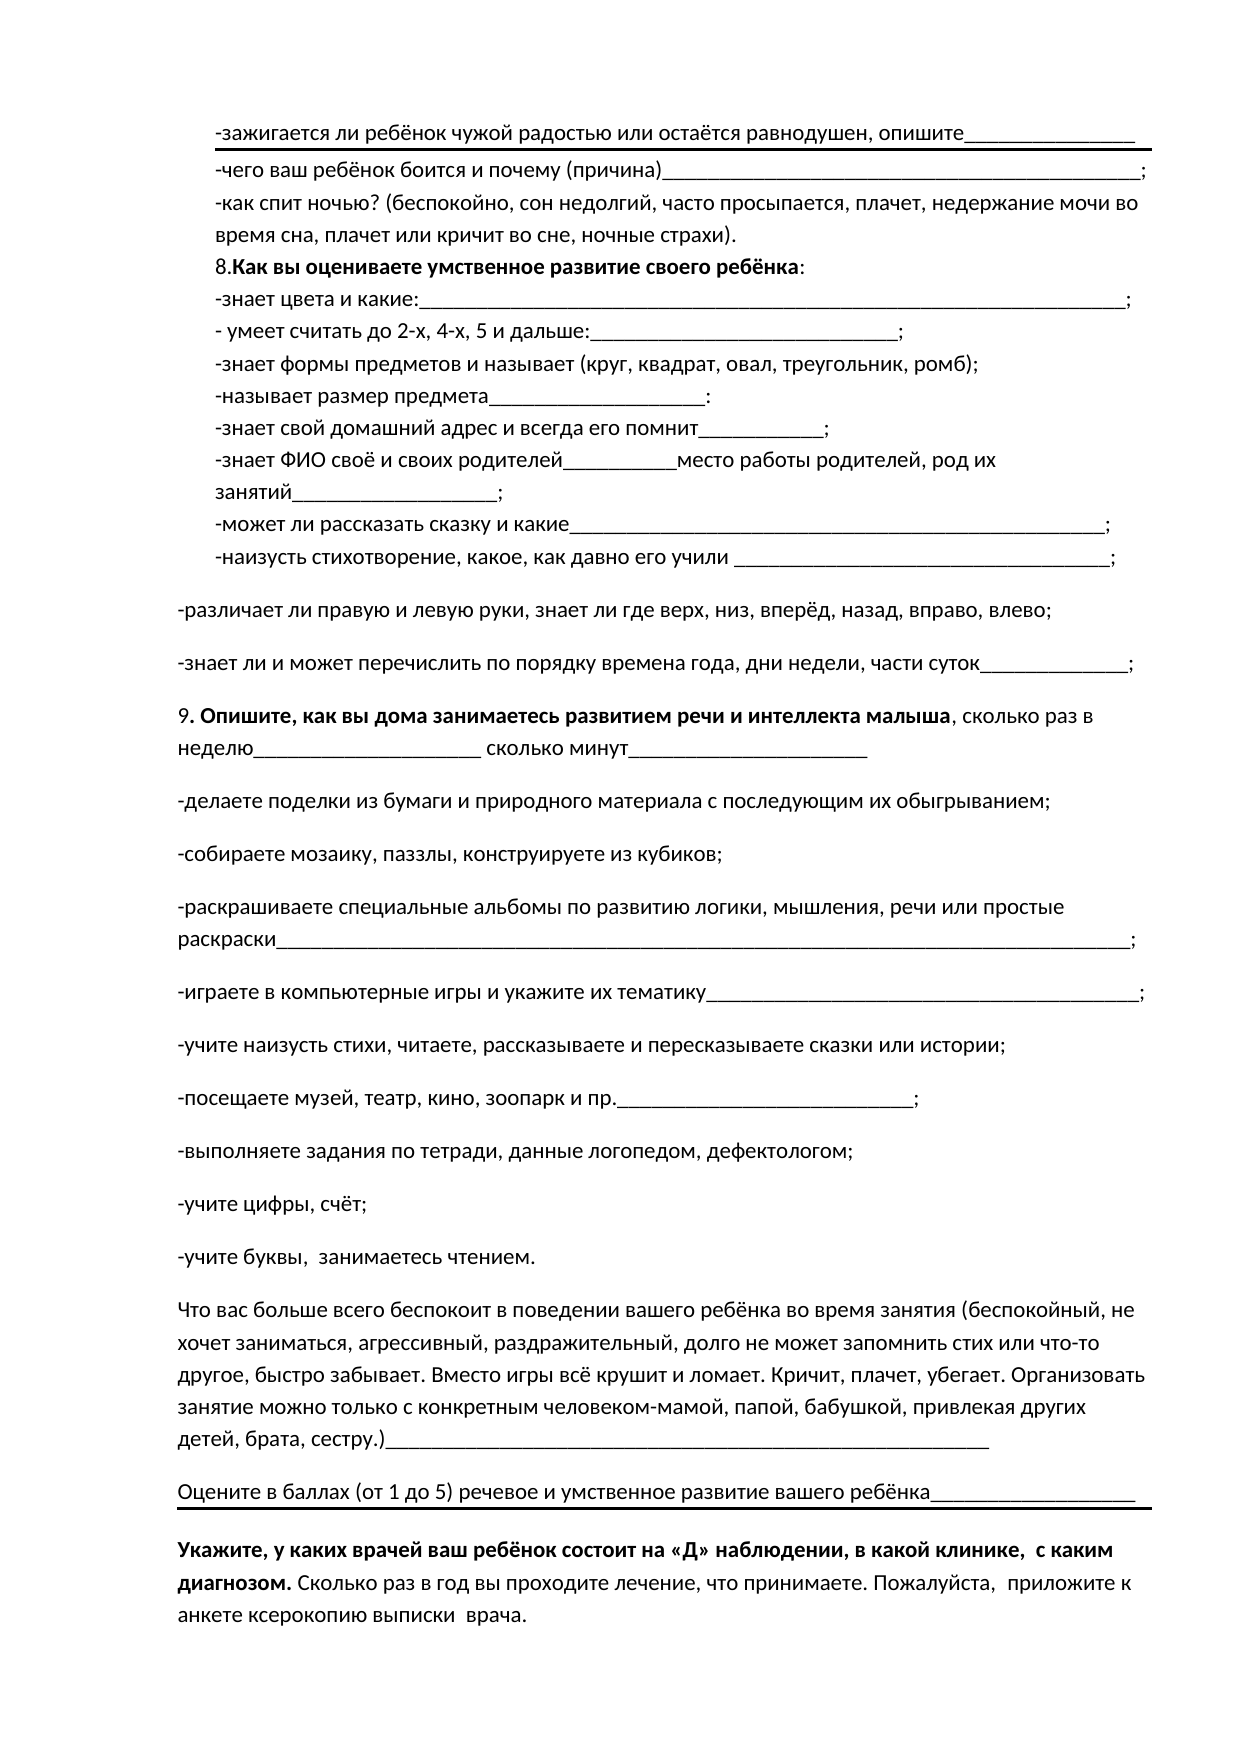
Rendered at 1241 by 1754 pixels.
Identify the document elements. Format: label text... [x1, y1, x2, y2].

list -может ли рассказать сказку и какие_______________________________________________; [215, 509, 1152, 538]
text -учите цифры, счёт; [177, 1189, 1152, 1217]
text -выполняете задания по тетради, данные логопедом, дефектологом; [177, 1136, 1152, 1164]
text 9. Опишите, как вы дома занимаетесь развитием речи и интеллекта малыша, сколько раз в неделю____________________ сколько минут_____________________ [177, 701, 1152, 761]
text -играете в компьютерные игры и укажите их тематику______________________________________; [177, 977, 1152, 1005]
text -учите наизусть стихи, читаете, рассказываете и пересказываете сказки или истории; [177, 1030, 1152, 1058]
text -посещаете музей, театр, кино, зоопарк и пр.__________________________; [177, 1083, 1152, 1111]
list -знает ФИО своё и своих родителей__________место работы родителей, род их занятий__________________; [215, 445, 1152, 505]
list -зажигается ли ребёнок чужой радостью или остаётся равнодушен, опишите_______________ [215, 118, 1152, 148]
text -делаете поделки из бумаги и природного материала с последующим их обыгрыванием; [177, 786, 1152, 814]
list -чего ваш ребёнок боится и почему (причина)__________________________________________; [215, 156, 1152, 183]
list -знает формы предметов и называет (круг, квадрат, овал, треугольник, ромб); [215, 349, 1152, 377]
text Что вас больше всего беспокоит в поведении вашего ребёнка во время занятия (беспокойный, не хочет заниматься, агрессивный, раздражительный, долго не может запомнить стих или что-то другое, быстро забывает. Вместо игры всё крушит и ломает. Кричит, плачет, убегает. Организовать занятие можно только с конкретным человеком-мамой, папой, бабушкой, привлекая других детей, брата, сестру.)_____________________________________________________ [177, 1295, 1152, 1452]
text -знает ли и может перечислить по порядку времена года, дни недели, части суток_____________; [177, 648, 1152, 676]
list -наизусть стихотворение, какое, как давно его учили _________________________________; [215, 542, 1152, 570]
text Укажите, у каких врачей ваш ребёнок состоит на «Д» наблюдении, в какой клинике, с каким диагнозом. Сколько раз в год вы проходите лечение, что принимаете. Пожалуйста, приложите к анкете ксерокопию выписки врача. [177, 1535, 1152, 1628]
list -знает цвета и какие:______________________________________________________________; [215, 284, 1152, 312]
list - умеет считать до 2-х, 4-х, 5 и дальше:___________________________; [215, 316, 1152, 344]
text -раскрашиваете специальные альбомы по развитию логики, мышления, речи или простые раскраски___________________________________________________________________________; [177, 892, 1152, 952]
text Оцените в баллах (от 1 до 5) речевое и умственное развитие вашего ребёнка__________________ [177, 1477, 1152, 1507]
text -собираете мозаику, паззлы, конструируете из кубиков; [177, 839, 1152, 867]
text -учите буквы, занимаетесь чтением. [177, 1242, 1152, 1270]
list -называет размер предмета___________________: [215, 381, 1152, 409]
list 8.Как вы оцениваете умственное развитие своего ребёнка: [215, 252, 1152, 280]
list -как спит ночью? (беспокойно, сон недолгий, часто просыпается, плачет, недержание мочи во время сна, плачет или кричит во сне, ночные страхи). [215, 188, 1152, 248]
text -различает ли правую и левую руки, знает ли где верх, низ, вперёд, назад, вправо, влево; [177, 595, 1152, 623]
list -знает свой домашний адрес и всегда его помнит___________; [215, 413, 1152, 441]
